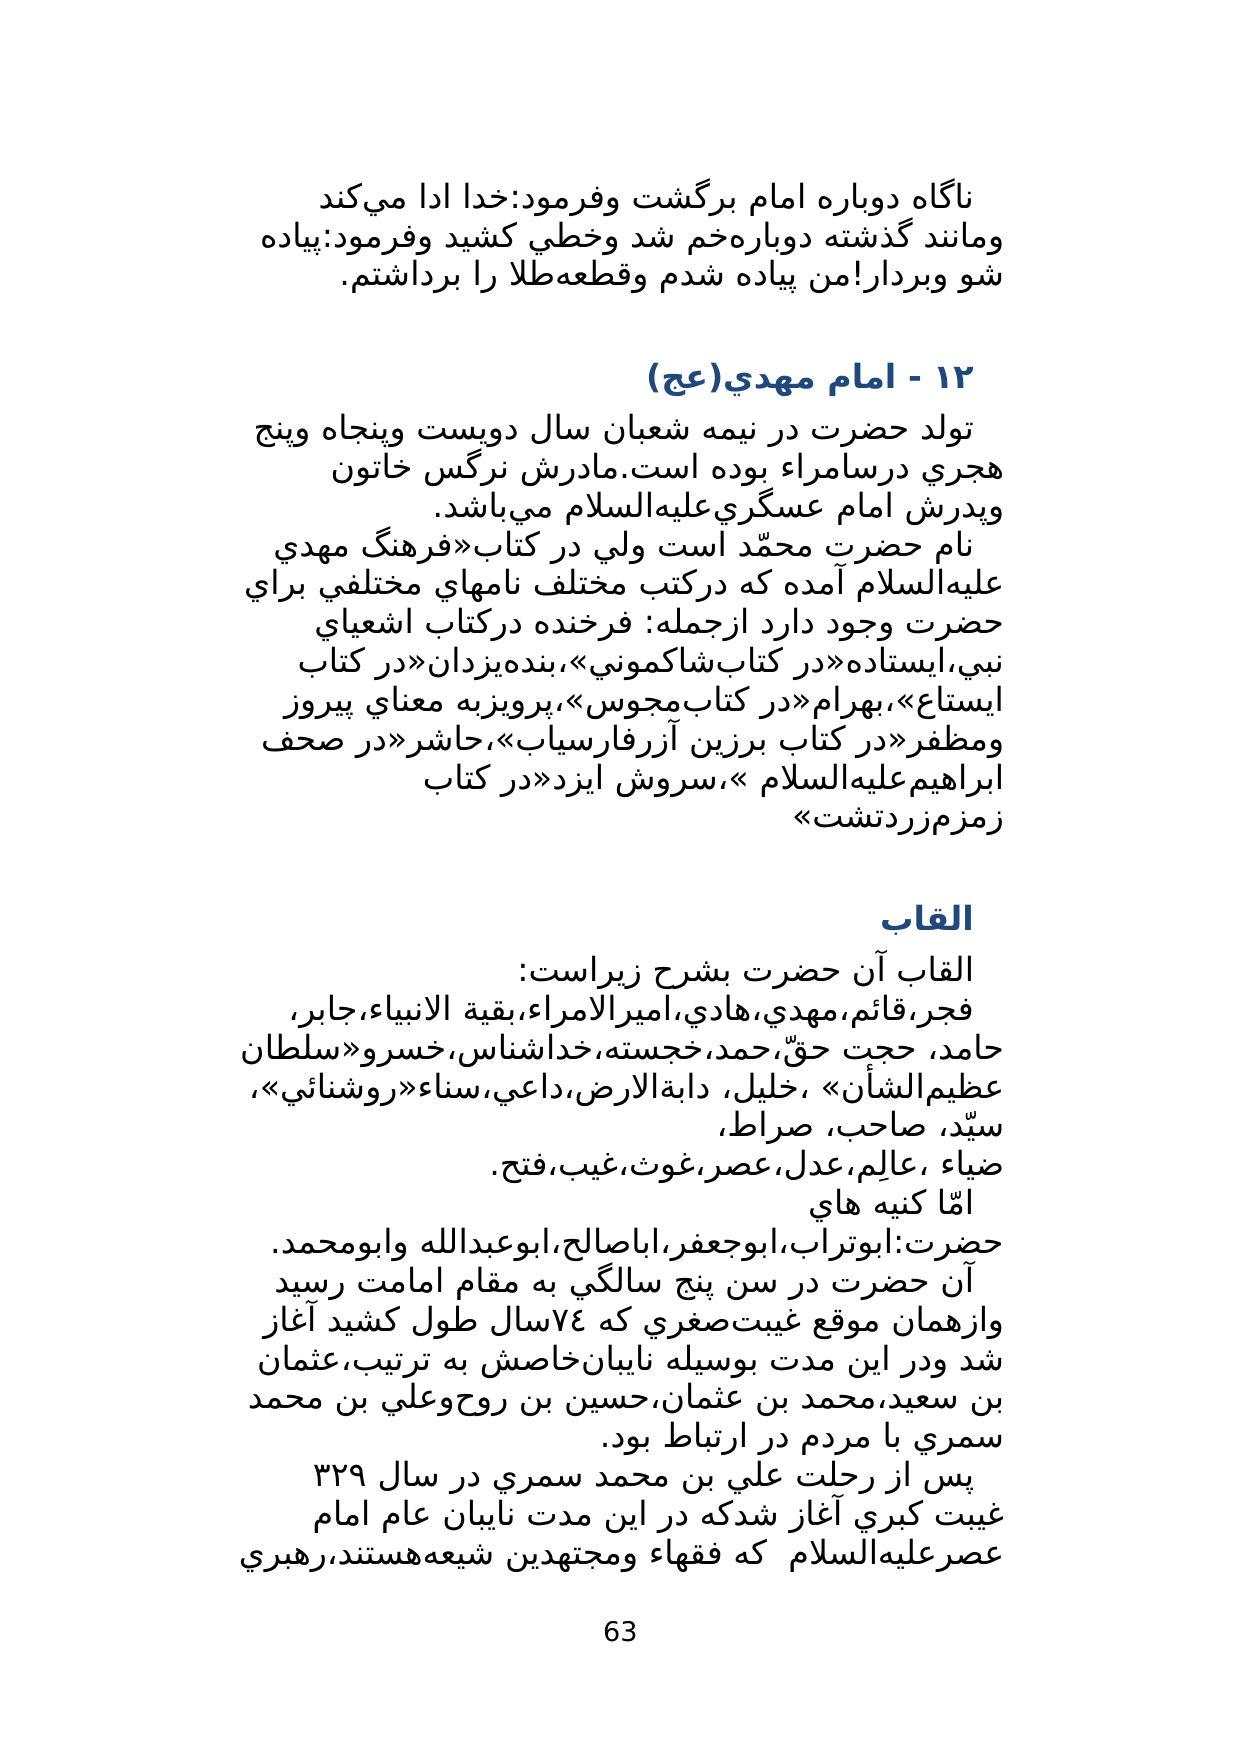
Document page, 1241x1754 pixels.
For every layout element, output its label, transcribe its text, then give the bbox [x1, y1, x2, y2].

text تولد حضرت‌ در نيمه‌ شعبان‌ سال‌ دويست‌ وپنجاه‌ وپنج‌ هجري‌ درسامراء بوده‌ است‌.مادرش‌ نرگس‌ خاتون‌ وپدرش‌ امام‌ عسگري‌عليه‌السلام مي‌باشد. [236, 408, 1004, 525]
subtitle ١٢ - امام‌ مهدي‌(عج‌) [236, 357, 1004, 396]
text فجر،قائم‌،مهدي‌،هادي‌،اميرالامراء،بقية‌ الانبياء،جابر، حامد، حجت حق‌ّ،حمد،خجسته‌،خداشناس‌،خسرو«سلطان‌ عظيم‌الشأن‌» ،خليل‌، دابة‌الارض‌،داعي‌،سناء«روشنائي‌»، سيّد، صاحب‌، صراط‌، ضياء ،عالِم‌،عدل‌،عصر،غوث‌،غيب‌،فتح‌. [236, 989, 1004, 1184]
text ناگاه‌ دوباره‌ امام‌ برگشت‌ وفرمود:خدا ادا مي‌كند ومانند گذشته‌ دوباره‌خم‌ شد وخطي‌ كشيد وفرمود:پياده‌ شو وبردار!من‌ پياده‌ شدم‌ وقطعه‌طلا را برداشتم‌. [236, 177, 1004, 294]
text نام‌ حضرت‌ محمّد است‌ ولي‌ در كتاب‌«فرهنگ‌ مهدي‌ عليه‌السلام آمده‌ كه‌ دركتب‌ مختلف‌ نامهاي‌ مختلفي‌ براي‌ حضرت‌ وجود دارد ازجمله‌: فرخنده‌ دركتاب‌ اشعياي‌ نبي‌،ايستاده‌«در كتاب‌شاكموني‌»،بنده‌يزدان‌«در كتاب‌ ايستاع‌»،بهرام‌«در كتاب‌مجوس‌»،پرويزبه‌ معناي‌ پيروز ومظفر«در كتاب‌ برزين‌ آزرفارسياب‌»،حاشر«در صحف‌ ابراهيم‌عليه‌السلام »،سروش‌ ايزد«در كتاب‌ زمزم‌زردتشت‌» [236, 525, 1004, 836]
text امّا كنيه‌ هاي‌ حضرت‌:ابوتراب‌،ابوجعفر،اباصالح‌،ابوعبدالله وابومحمد. [236, 1184, 1004, 1261]
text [236, 1456, 1004, 1572]
text القاب‌ آن‌ حضرت‌ بشرح‌ زيراست‌: [236, 951, 1004, 989]
text آن حضرت در سن‌ پنج‌ سالگي‌ به‌ مقام‌ امامت‌ رسيد وازهمان‌ موقع‌ غيبت‌صغري‌ كه‌ ٧٤سال‌ طول‌ كشيد آغاز شد ودر اين‌ مدت‌ بوسيله‌ نايبان‌خاصش‌ به‌ ترتيب‌،عثمان‌ بن‌ سعيد،محمد بن‌ عثمان‌،حسين‌ بن‌ روح‌وعلي‌ بن‌ محمد سمري‌ با مردم‌ در ارتباط‌ بود. [236, 1261, 1004, 1456]
subtitle القاب‌ [236, 899, 1004, 938]
